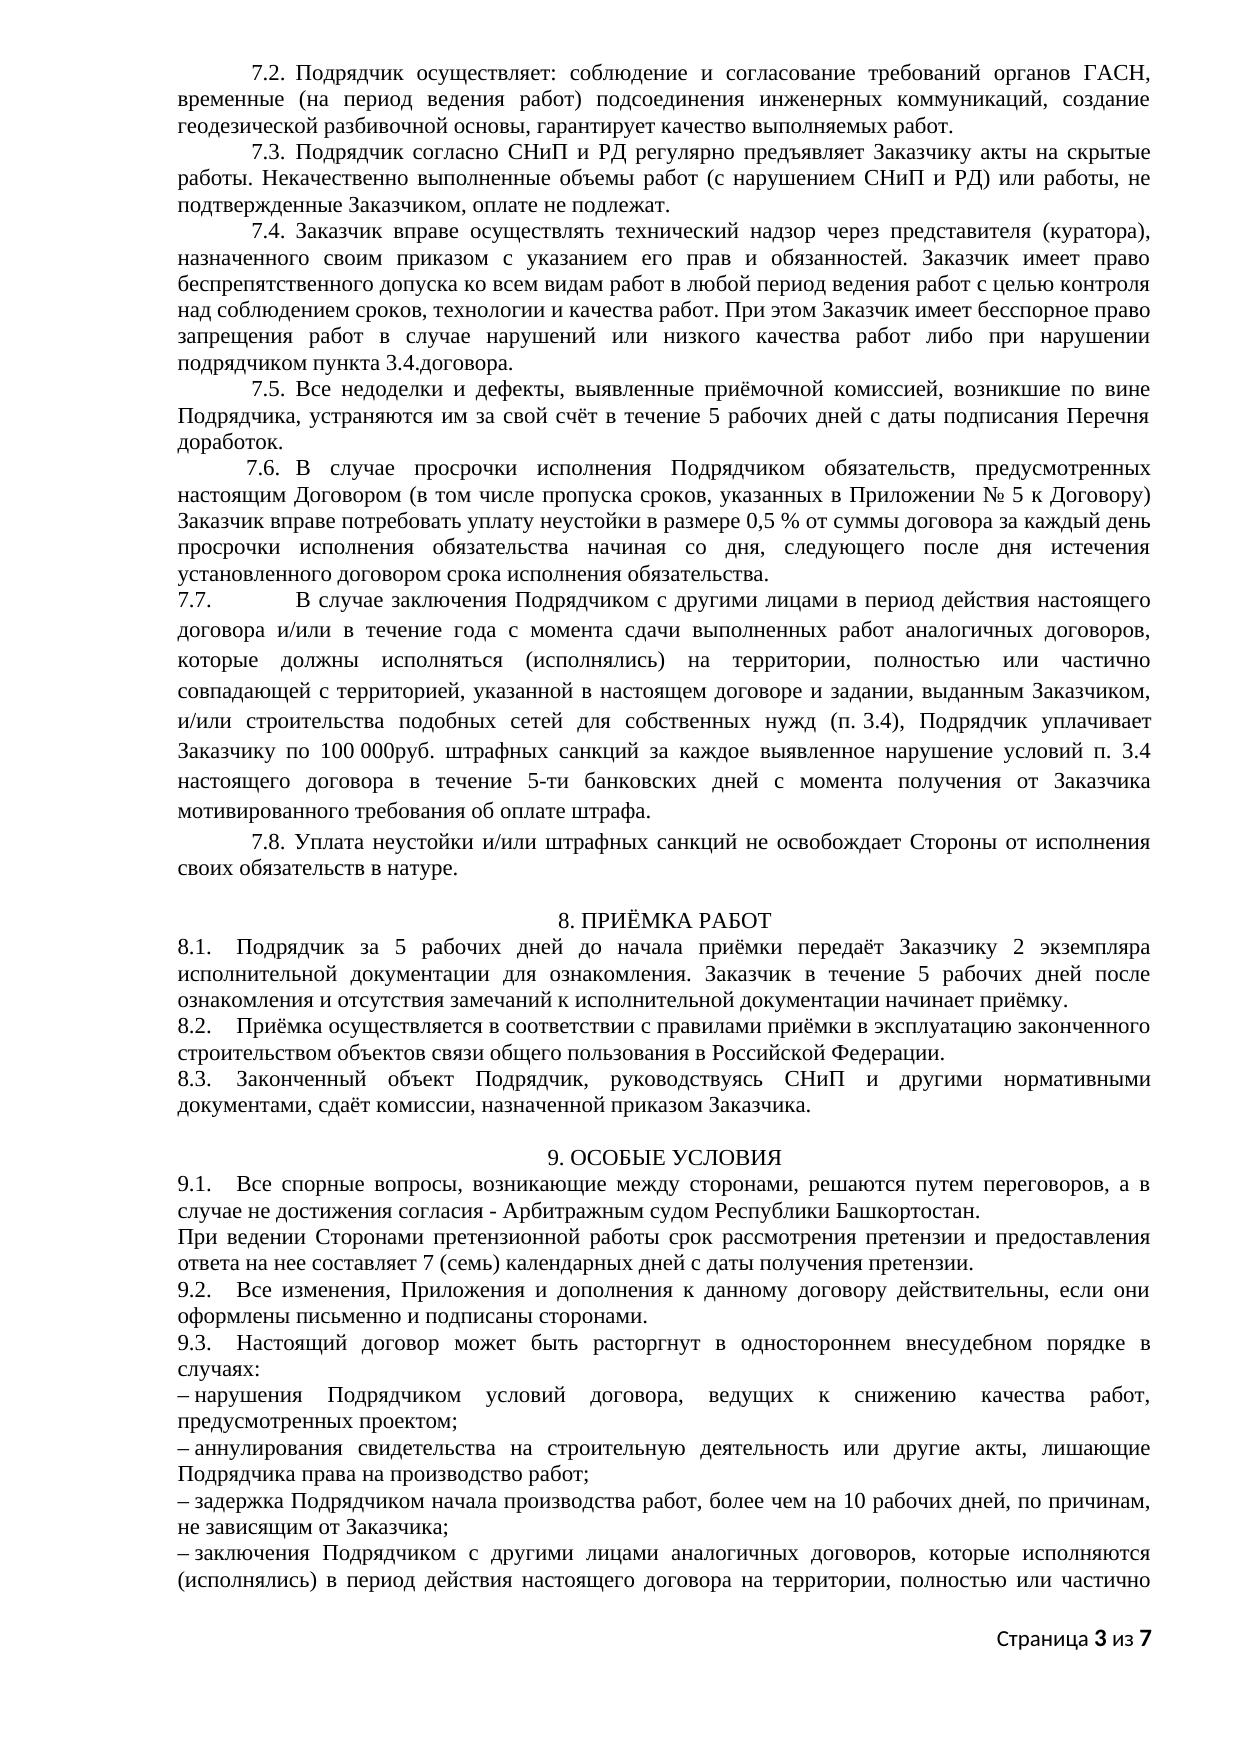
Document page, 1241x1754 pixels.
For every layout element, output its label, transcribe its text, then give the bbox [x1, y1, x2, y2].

text 8.2. Приёмка осуществляется в соответствии с правилами приёмки в эксплуатацию законченного строительством объектов связи общего пользования в Российской Федерации. [177, 1012, 1152, 1065]
text 7.8. Уплата неустойки и/или штрафных санкций не освобождает Стороны от исполнения своих обязательств в натуре. [177, 828, 1152, 881]
text 7.3. Подрядчик согласно СНиП и РД регулярно предъявляет Заказчику акты на скрытые работы. Некачественно выполненные объемы работ (с нарушением СНиП и РД) или работы, не подтвержденные Заказчиком, оплате не подлежат. [177, 138, 1152, 217]
text 8.3. Законченный объект Подрядчик, руководствуясь СНиП и другими нормативными документами, сдаёт комиссии, назначенной приказом Заказчика. [177, 1065, 1152, 1118]
text 7.6. В случае просрочки исполнения Подрядчиком обязательств, предусмотренных настоящим Договором (в том числе пропуска сроков, указанных в Приложении № 5 к Договору) Заказчик вправе потребовать уплату неустойки в размере 0,5 % от суммы договора за каждый день просрочки исполнения обязательства начиная со дня, следующего после дня истечения установленного договором срока исполнения обязательства. [177, 454, 1152, 586]
text 9.2. Все изменения, Приложения и дополнения к данному договору действительны, если они оформлены письменно и подписаны сторонами. [177, 1276, 1152, 1328]
text 7.4. Заказчик вправе осуществлять технический надзор через представителя (куратора), назначенного своим приказом с указанием его прав и обязанностей. Заказчик имеет право беспрепятственного допуска ко всем видам работ в любой период ведения работ с целью контроля над соблюдением сроков, технологии и качества работ. При этом Заказчик имеет бесспорное право запрещения работ в случае нарушений или низкого качества работ либо при нарушении подрядчиком пункта 3.4.договора. [177, 217, 1152, 375]
text – задержка Подрядчиком начала производства работ, более чем на 10 рабочих дней, по причинам, не зависящим от Заказчика; [177, 1487, 1152, 1539]
text 9.3. Настоящий договор может быть расторгнут в одностороннем внесудебном порядке в случаях: [177, 1328, 1152, 1381]
text – нарушения Подрядчиком условий договора, ведущих к снижению качества работ, предусмотренных проектом; [177, 1381, 1152, 1434]
text 7.7. В случае заключения Подрядчиком с другими лицами в период действия настоящего договора и/или в течение года с момента сдачи выполненных работ аналогичных договоров, которые должны исполняться (исполнялись) на территории, полностью или частично совпадающей с территорией, указанной в настоящем договоре и задании, выданным Заказчиком, и/или строительства подобных сетей для собственных нужд (п. 3.4), Подрядчик уплачивает Заказчику по 100 000руб. штрафных санкций за каждое выявленное нарушение условий п. 3.4 настоящего договора в течение 5-ти банковских дней с момента получения от Заказчика мотивированного требования об оплате штрафа. [177, 586, 1152, 824]
text 9.1. Все спорные вопросы, возникающие между сторонами, решаются путем переговоров, а в случае не достижения согласия - Арбитражным судом Республики Башкортостан. [177, 1170, 1152, 1223]
text При ведении Сторонами претензионной работы срок рассмотрения претензии и предоставления ответа на нее составляет 7 (семь) календарных дней с даты получения претензии. [177, 1223, 1152, 1276]
text 8.1. Подрядчик за 5 рабочих дней до начала приёмки передаёт Заказчику 2 экземпляра исполнительной документации для ознакомления. Заказчик в течение 5 рабочих дней после ознакомления и отсутствия замечаний к исполнительной документации начинает приёмку. [177, 933, 1152, 1012]
text 7.2. Подрядчик осуществляет: соблюдение и согласование требований органов ГАСН, временные (на период ведения работ) подсоединения инженерных коммуникаций, создание геодезической разбивочной основы, гарантирует качество выполняемых работ. [177, 59, 1152, 138]
text 8. ПРИЁМКА РАБОТ [177, 907, 1152, 933]
text 7.5. Все недоделки и дефекты, выявленные приёмочной комиссией, возникшие по вине Подрядчика, устраняются им за свой счёт в течение 5 рабочих дней с даты подписания Перечня доработок. [177, 375, 1152, 454]
text 9. ОСОБЫЕ УСЛОВИЯ [177, 1144, 1152, 1170]
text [177, 1539, 1152, 1592]
text – аннулирования свидетельства на строительную деятельность или другие акты, лишающие Подрядчика права на производство работ; [177, 1434, 1152, 1487]
